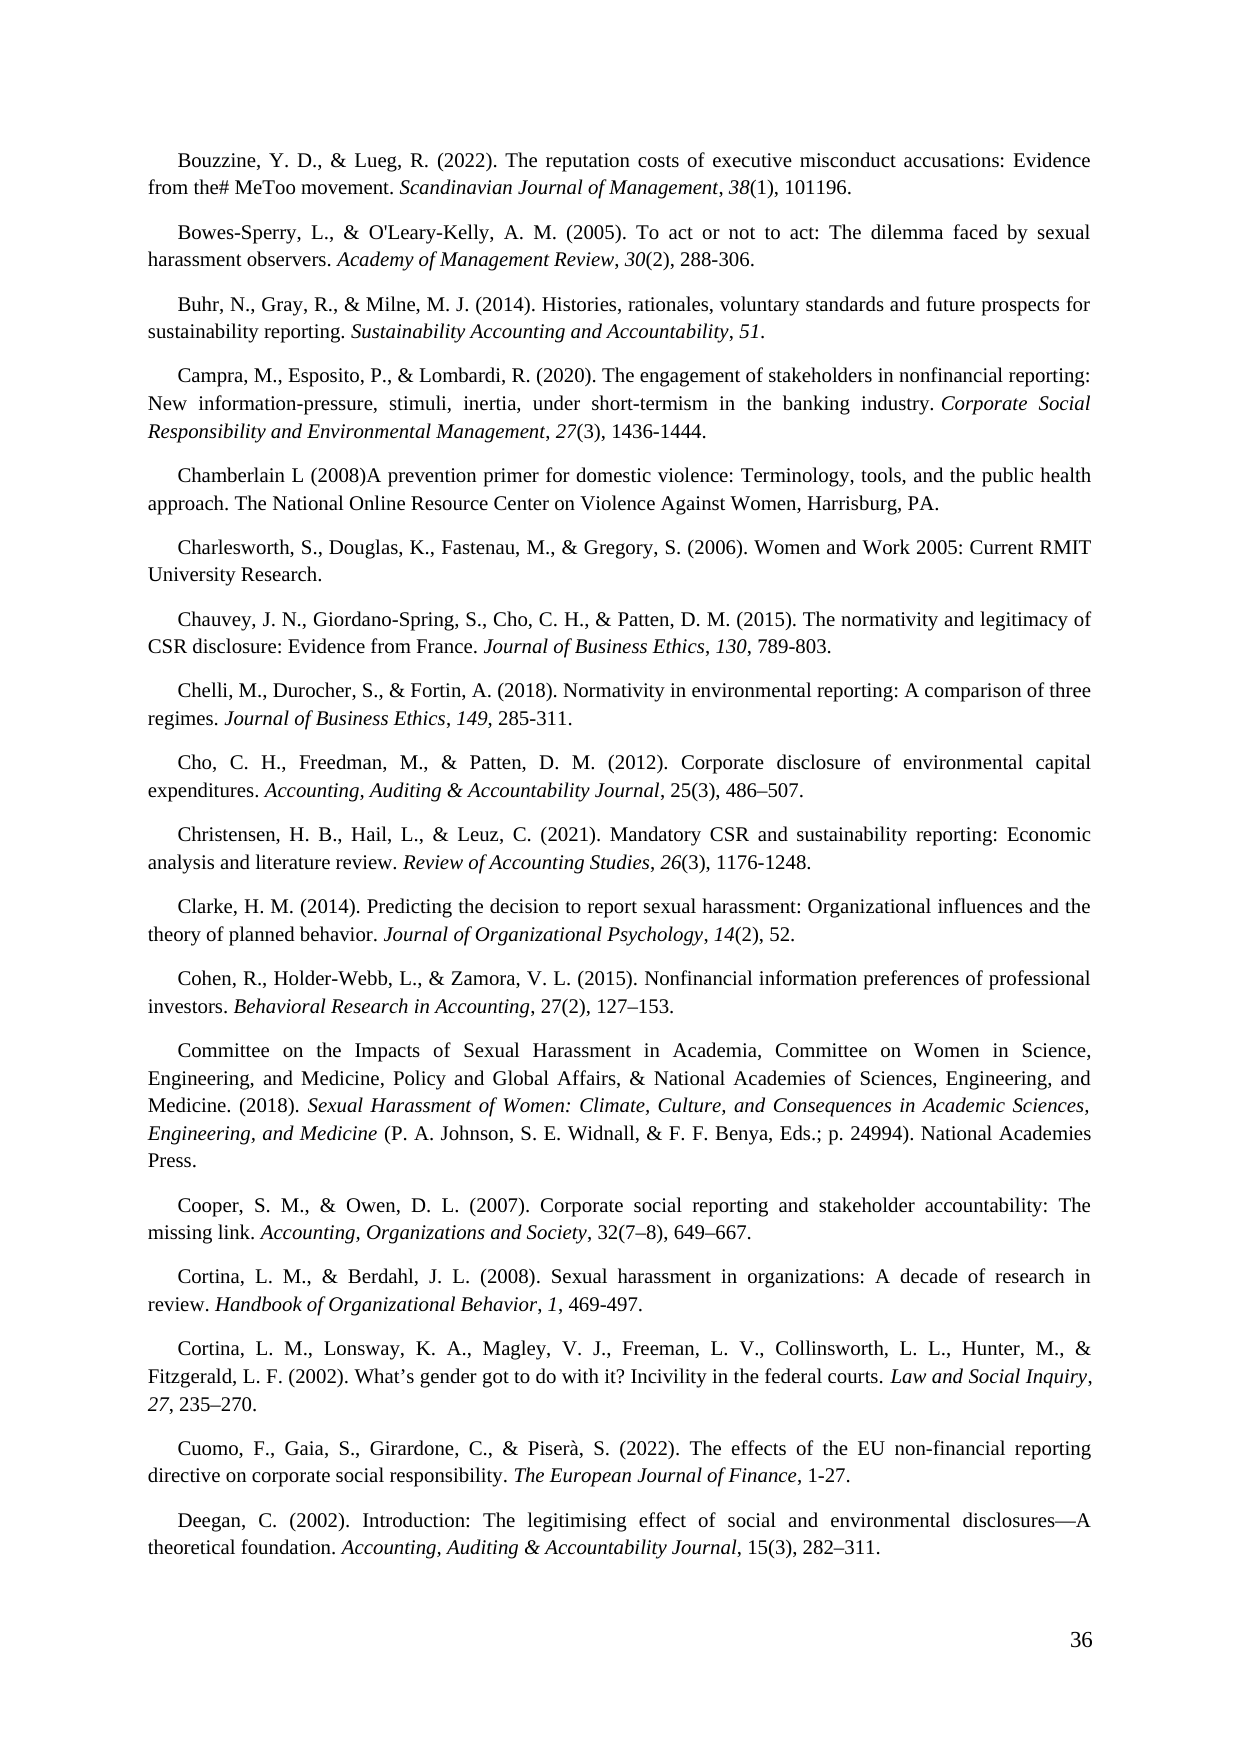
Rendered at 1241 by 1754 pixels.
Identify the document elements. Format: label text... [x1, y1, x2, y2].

text Buhr, N., Gray, R., & Milne, M. J. (2014). Histories, rationales, voluntary standards and future prospects for sustainability reporting. Sustainability Accounting and Accountability, 51. [148, 291, 1092, 343]
text Chamberlain L (2008)A prevention primer for domestic violence: Terminology, tools, and the public health approach. The National Online Resource Center on Violence Against Women, Harrisburg, PA. [148, 463, 1092, 514]
text Cooper, S. M., & Owen, D. L. (2007). Corporate social reporting and stakeholder accountability: The missing link. Accounting, Organizations and Society, 32(7–8), 649–667. [148, 1192, 1092, 1244]
text Cohen, R., Holder-Webb, L., & Zamora, V. L. (2015). Nonfinancial information preferences of professional investors. Behavioral Research in Accounting, 27(2), 127–153. [148, 966, 1092, 1018]
text Campra, M., Esposito, P., & Lombardi, R. (2020). The engagement of stakeholders in nonfinancial reporting: New information‐pressure, stimuli, inertia, under short‐termism in the banking industry. Corporate Social Responsibility and Environmental Management, 27(3), 1436-1444. [148, 363, 1092, 443]
text Clarke, H. M. (2014). Predicting the decision to report sexual harassment: Organizational influences and the theory of planned behavior. Journal of Organizational Psychology, 14(2), 52. [148, 894, 1092, 946]
text Cuomo, F., Gaia, S., Girardone, C., & Piserà, S. (2022). The effects of the EU non-financial reporting directive on corporate social responsibility. The European Journal of Finance, 1-27. [148, 1436, 1092, 1487]
text Deegan, C. (2002). Introduction: The legitimising effect of social and environmental disclosures—A theoretical foundation. Accounting, Auditing & Accountability Journal, 15(3), 282–311. [148, 1508, 1092, 1559]
text Cortina, L. M., & Berdahl, J. L. (2008). Sexual harassment in organizations: A decade of research in review. Handbook of Organizational Behavior, 1, 469-497. [148, 1264, 1092, 1316]
text Cho, C. H., Freedman, M., & Patten, D. M. (2012). Corporate disclosure of environmental capital expenditures. Accounting, Auditing & Accountability Journal, 25(3), 486–507. [148, 750, 1092, 802]
text Chelli, M., Durocher, S., & Fortin, A. (2018). Normativity in environmental reporting: A comparison of three regimes. Journal of Business Ethics, 149, 285-311. [148, 678, 1092, 730]
text Bowes-Sperry, L., & O'Leary-Kelly, A. M. (2005). To act or not to act: The dilemma faced by sexual harassment observers. Academy of Management Review, 30(2), 288-306. [148, 219, 1092, 271]
text Committee on the Impacts of Sexual Harassment in Academia, Committee on Women in Science, Engineering, and Medicine, Policy and Global Affairs, & National Academies of Sciences, Engineering, and Medicine. (2018). Sexual Harassment of Women: Climate, Culture, and Consequences in Academic Sciences, Engineering, and Medicine (P. A. Johnson, S. E. Widnall, & F. F. Benya, Eds.; p. 24994). National Academies Press. [148, 1038, 1092, 1172]
text Chauvey, J. N., Giordano-Spring, S., Cho, C. H., & Patten, D. M. (2015). The normativity and legitimacy of CSR disclosure: Evidence from France. Journal of Business Ethics, 130, 789-803. [148, 607, 1092, 658]
text Christensen, H. B., Hail, L., & Leuz, C. (2021). Mandatory CSR and sustainability reporting: Economic analysis and literature review. Review of Accounting Studies, 26(3), 1176-1248. [148, 822, 1092, 874]
text Charlesworth, S., Douglas, K., Fastenau, M., & Gregory, S. (2006). Women and Work 2005: Current RMIT University Research. [148, 535, 1092, 586]
text Bouzzine, Y. D., & Lueg, R. (2022). The reputation costs of executive misconduct accusations: Evidence from the# MeToo movement. Scandinavian Journal of Management, 38(1), 101196. [148, 148, 1092, 199]
text Cortina, L. M., Lonsway, K. A., Magley, V. J., Freeman, L. V., Collinsworth, L. L., Hunter, M., & Fitzgerald, L. F. (2002). What’s gender got to do with it? Incivility in the federal courts. Law and Social Inquiry, 27, 235–270. [148, 1336, 1092, 1416]
